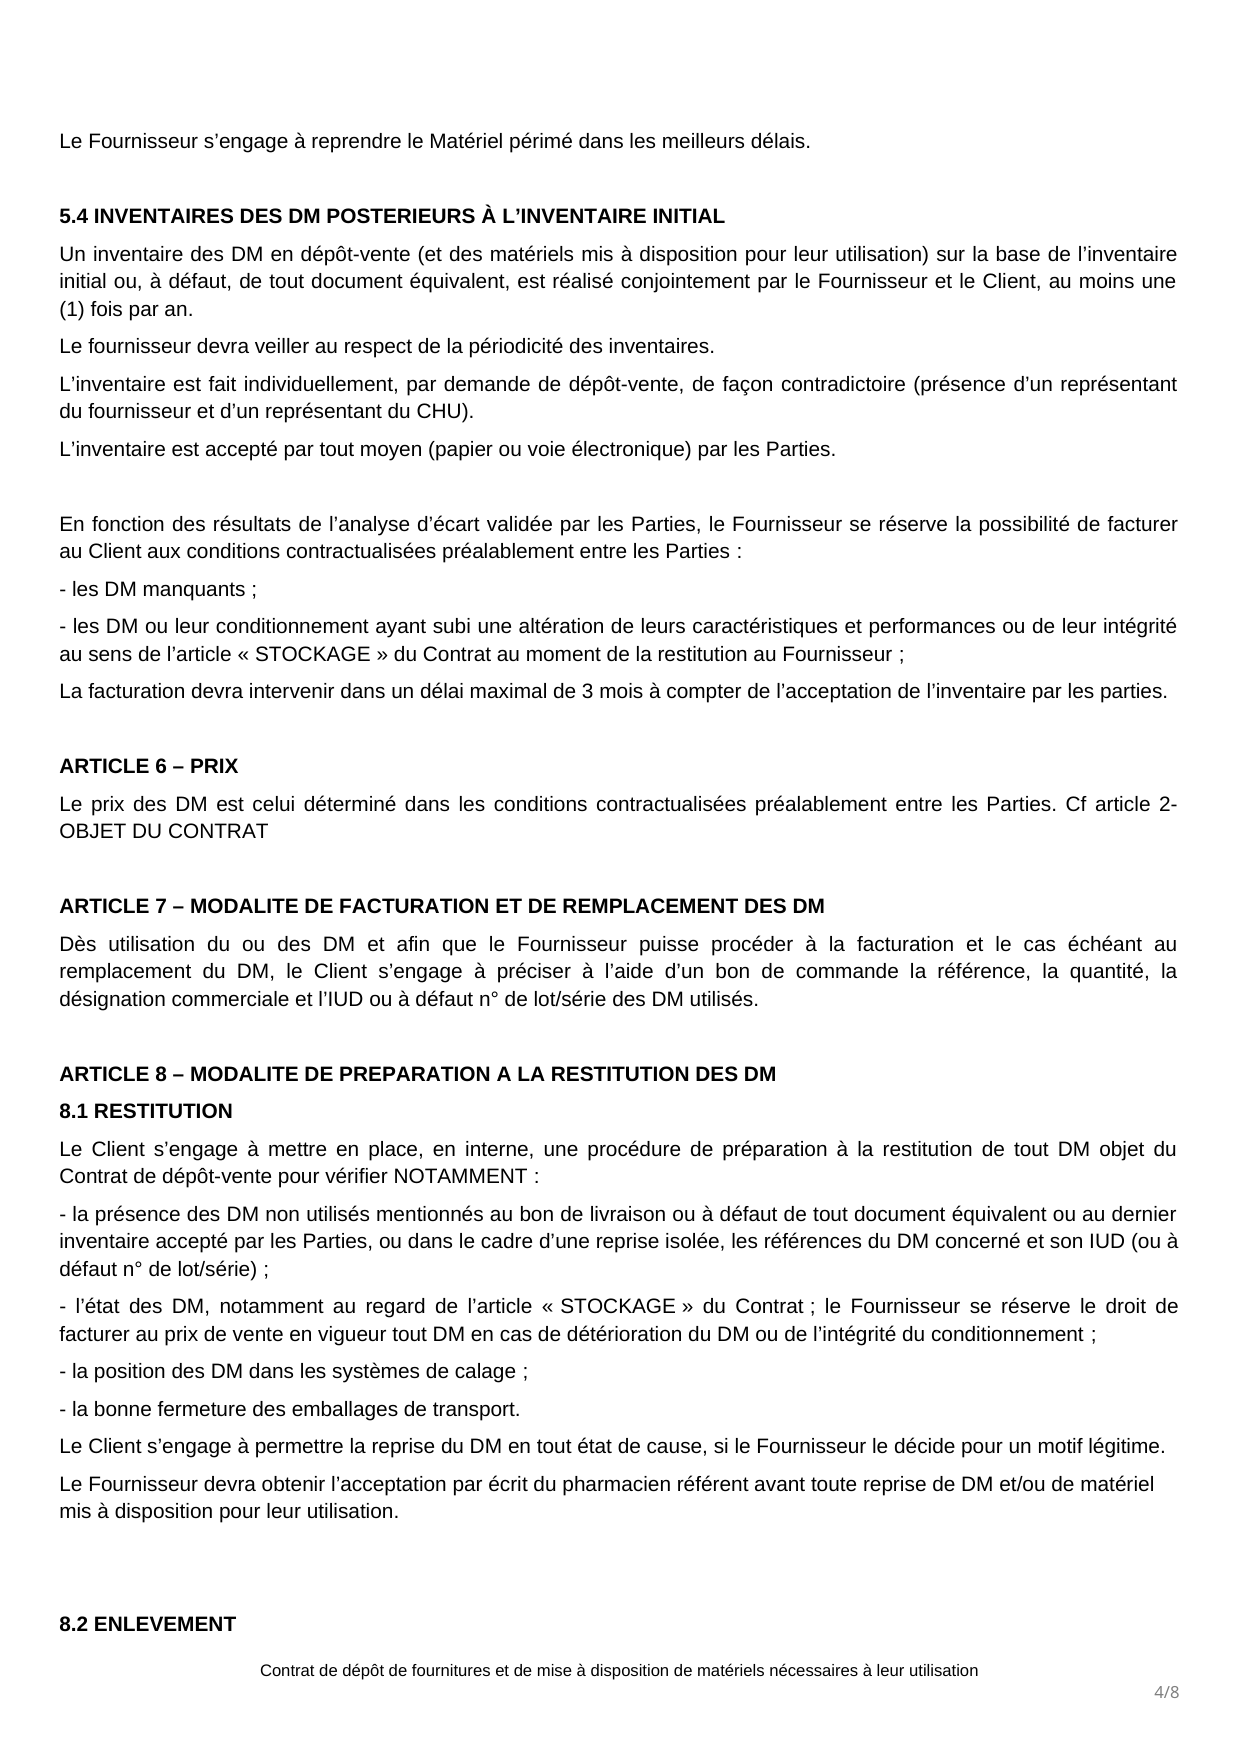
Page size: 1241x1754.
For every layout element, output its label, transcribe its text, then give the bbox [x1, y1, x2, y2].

text - la présence des DM non utilisés mentionnés au bon de livraison ou à défaut de tout document équivalent ou au dernier inventaire accepté par les Parties, ou dans le cadre d’une reprise isolée, les références du DM concerné et son IUD (ou à défaut n° de lot/série) ; [59, 1202, 1179, 1281]
text ARTICLE 7 – MODALITE DE FACTURATION ET DE REMPLACEMENT DES DM [59, 894, 1179, 918]
text ARTICLE 6 – PRIX [59, 754, 1179, 778]
text - les DM ou leur conditionnement ayant subi une altération de leurs caractéristiques et performances ou de leur intégrité au sens de l’article « STOCKAGE » du Contrat au moment de la restitution au Fournisseur ; [59, 614, 1179, 666]
text Un inventaire des DM en dépôt-vente (et des matériels mis à disposition pour leur utilisation) sur la base de l’inventaire initial ou, à défaut, de tout document équivalent, est réalisé conjointement par le Fournisseur et le Client, au moins une (1) fois par an. [59, 242, 1179, 321]
text - la position des DM dans les systèmes de calage ; [59, 1359, 1179, 1383]
text 8.2 ENLEVEMENT [59, 1612, 1179, 1636]
text Le fournisseur devra veiller au respect de la périodicité des inventaires. [59, 334, 1179, 358]
text Le prix des DM est celui déterminé dans les conditions contractualisées préalablement entre les Parties. Cf article 2-OBJET DU CONTRAT [59, 792, 1179, 843]
text La facturation devra intervenir dans un délai maximal de 3 mois à compter de l’acceptation de l’inventaire par les parties. [59, 679, 1179, 703]
text Le Client s’engage à permettre la reprise du DM en tout état de cause, si le Fournisseur le décide pour un motif légitime. [59, 1434, 1179, 1458]
text 8.1 RESTITUTION [59, 1099, 1179, 1123]
text ARTICLE 8 – MODALITE DE PREPARATION A LA RESTITUTION DES DM [59, 1062, 1179, 1086]
text L’inventaire est fait individuellement, par demande de dépôt-vente, de façon contradictoire (présence d’un représentant du fournisseur et d’un représentant du CHU). [59, 372, 1179, 423]
text - l’état des DM, notamment au regard de l’article « STOCKAGE » du Contrat ; le Fournisseur se réserve le droit de facturer au prix de vente en vigueur tout DM en cas de détérioration du DM ou de l’intégrité du conditionnement ; [59, 1294, 1179, 1346]
text - les DM manquants ; [59, 577, 1179, 601]
text Le Fournisseur devra obtenir l’acceptation par écrit du pharmacien référent avant toute reprise de DM et/ou de matériel mis à disposition pour leur utilisation. [59, 1472, 1179, 1523]
text L’inventaire est accepté par tout moyen (papier ou voie électronique) par les Parties. [59, 437, 1179, 461]
text Le Client s’engage à mettre en place, en interne, une procédure de préparation à la restitution de tout DM objet du Contrat de dépôt-vente pour vérifier NOTAMMENT : [59, 1137, 1179, 1188]
text 5.4 INVENTAIRES DES DM POSTERIEURS À L’INVENTAIRE INITIAL [59, 204, 1179, 228]
text - la bonne fermeture des emballages de transport. [59, 1397, 1179, 1421]
text Dès utilisation du ou des DM et afin que le Fournisseur puisse procéder à la facturation et le cas échéant au remplacement du DM, le Client s’engage à préciser à l’aide d’un bon de commande la référence, la quantité, la désignation commerciale et l’IUD ou à défaut n° de lot/série des DM utilisés. [59, 932, 1179, 1011]
text En fonction des résultats de l’analyse d’écart validée par les Parties, le Fournisseur se réserve la possibilité de facturer au Client aux conditions contractualisées préalablement entre les Parties : [59, 512, 1179, 563]
text Le Fournisseur s’engage à reprendre le Matériel périmé dans les meilleurs délais. [59, 129, 1179, 153]
